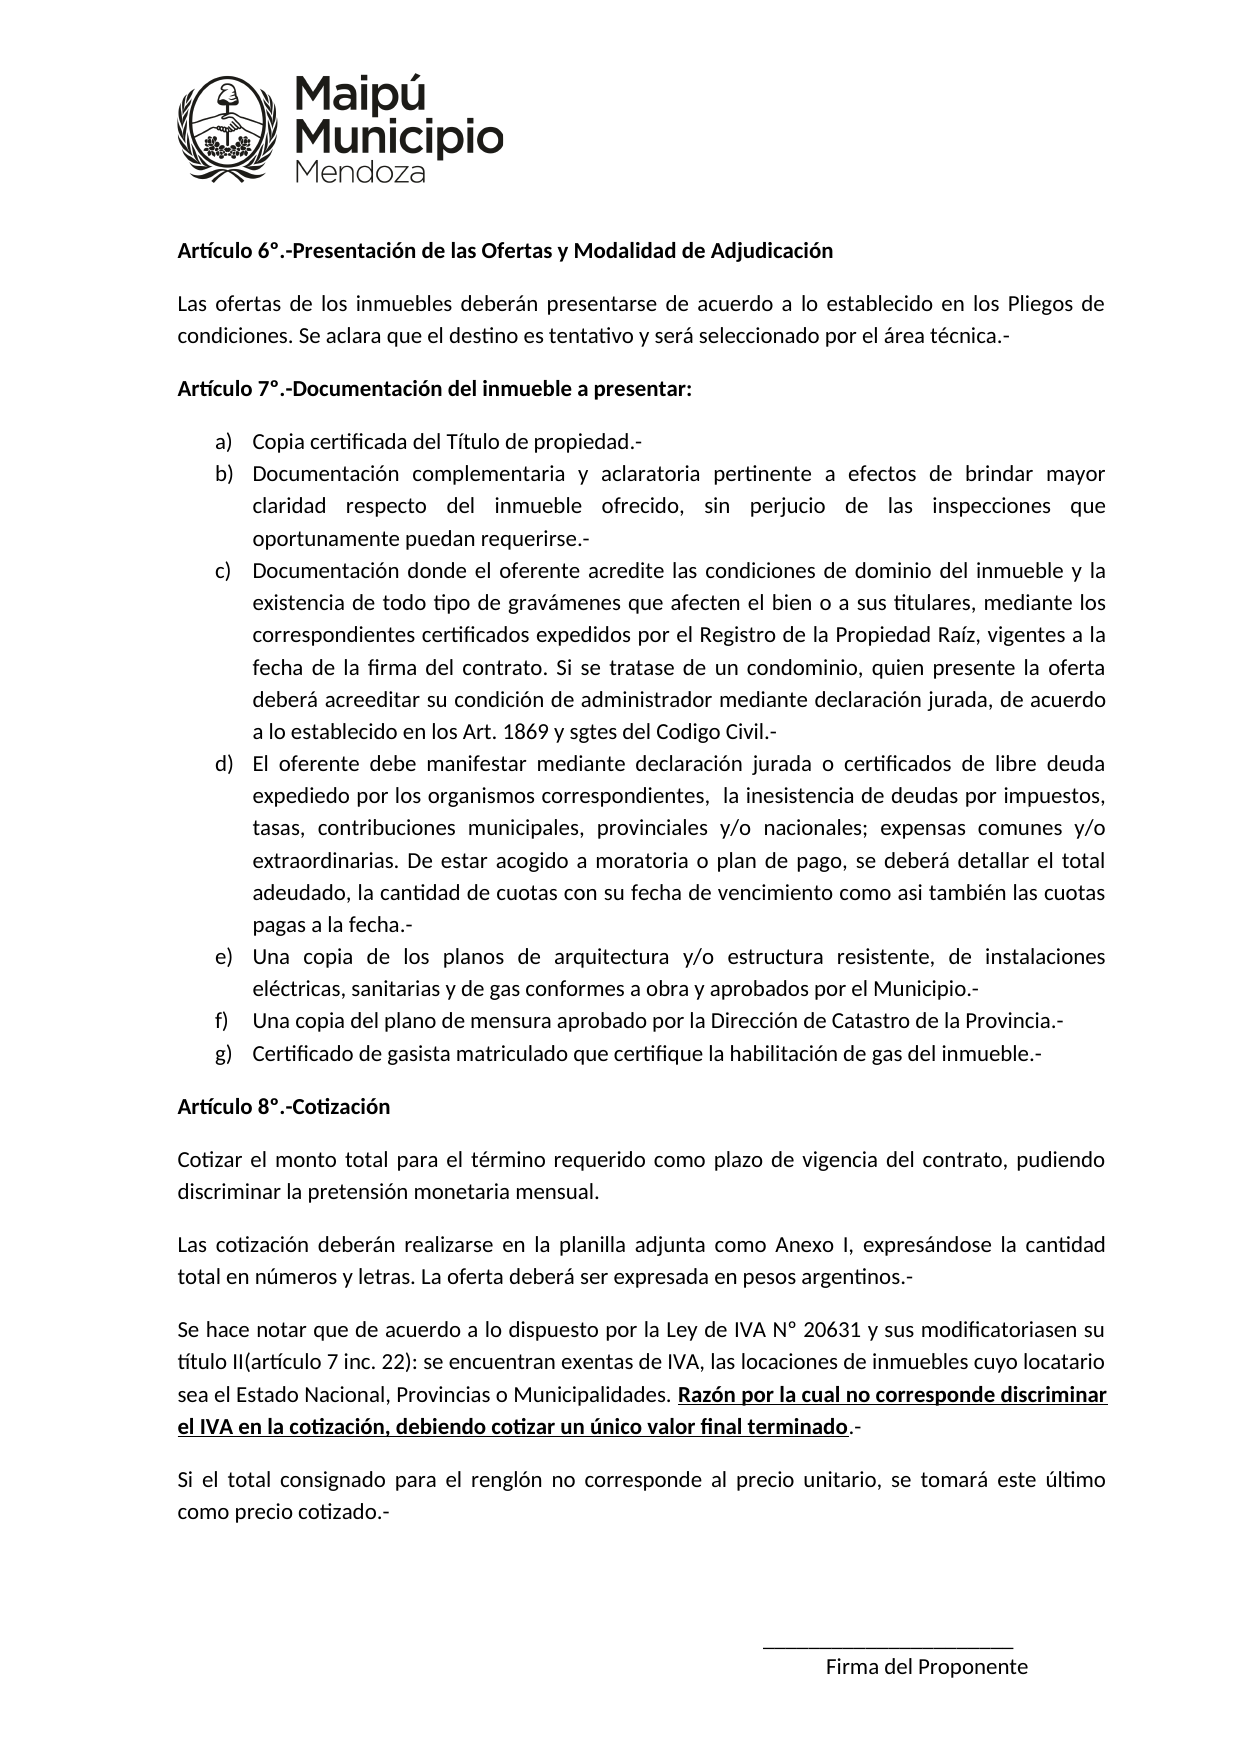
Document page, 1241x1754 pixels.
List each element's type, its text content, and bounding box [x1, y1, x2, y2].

text Las cotización deberán realizarse en la planilla adjunta como Anexo I, expresándose la cantidad total en números y letras. La oferta deberá ser expresada en pesos argentinos.- [177, 1230, 1107, 1290]
list Una copia de los planos de arquitectura y/o estructura resistente, de instalaciones eléctricas, sanitarias y de gas conformes a obra y aprobados por el Municipio.- [215, 942, 1107, 1002]
text Se hace notar que de acuerdo a lo dispuesto por la Ley de IVA Nº 20631 y sus modificatoriasen su título II(artículo 7 inc. 22): se encuentran exentas de IVA, las locaciones de inmuebles cuyo locatario sea el Estado Nacional, Provincias o Municipalidades. Razón por la cual no corresponde discriminar el IVA en la cotización, debiendo cotizar un único valor final terminado.- [177, 1315, 1107, 1440]
text Artículo 6º.-Presentación de las Ofertas y Modalidad de Adjudicación [177, 236, 1107, 264]
text Las ofertas de los inmuebles deberán presentarse de acuerdo a lo establecido en los Pliegos de condiciones. Se aclara que el destino es tentativo y será seleccionado por el área técnica.- [177, 289, 1107, 349]
text Artículo 7º.-Documentación del inmueble a presentar: [177, 374, 1107, 402]
text Artículo 8º.-Cotización [177, 1092, 1107, 1120]
list Copia certificada del Título de propiedad.- [215, 427, 1107, 455]
list Documentación donde el oferente acredite las condiciones de dominio del inmueble y la existencia de todo tipo de gravámenes que afecten el bien o a sus titulares, mediante los correspondientes certificados expedidos por el Registro de la Propiedad Raíz, vigentes a la fecha de la firma del contrato. Si se tratase de un condominio, quien presente la oferta deberá acreeditar su condición de administrador mediante declaración jurada, de acuerdo a lo establecido en los Art. 1869 y sgtes del Codigo Civil.- [215, 556, 1107, 745]
list Certificado de gasista matriculado que certifique la habilitación de gas del inmueble.- [215, 1039, 1107, 1067]
list Documentación complementaria y aclaratoria pertinente a efectos de brindar mayor claridad respecto del inmueble ofrecido, sin perjucio de las inspecciones que oportunamente puedan requerirse.- [215, 459, 1107, 552]
text Si el total consignado para el renglón no corresponde al precio unitario, se tomará este último como precio cotizado.- [177, 1465, 1107, 1525]
text Cotizar el monto total para el término requerido como plazo de vigencia del contrato, pudiendo discriminar la pretensión monetaria mensual. [177, 1145, 1107, 1205]
picture [177, 73, 504, 183]
list El oferente debe manifestar mediante declaración jurada o certificados de libre deuda expediedo por los organismos correspondientes, la inesistencia de deudas por impuestos, tasas, contribuciones municipales, provinciales y/o nacionales; expensas comunes y/o extraordinarias. De estar acogido a moratoria o plan de pago, se deberá detallar el total adeudado, la cantidad de cuotas con su fecha de vencimiento como asi también las cuotas pagas a la fecha.- [215, 749, 1107, 938]
list Una copia del plano de mensura aprobado por la Dirección de Catastro de la Provincia.- [215, 1007, 1107, 1035]
